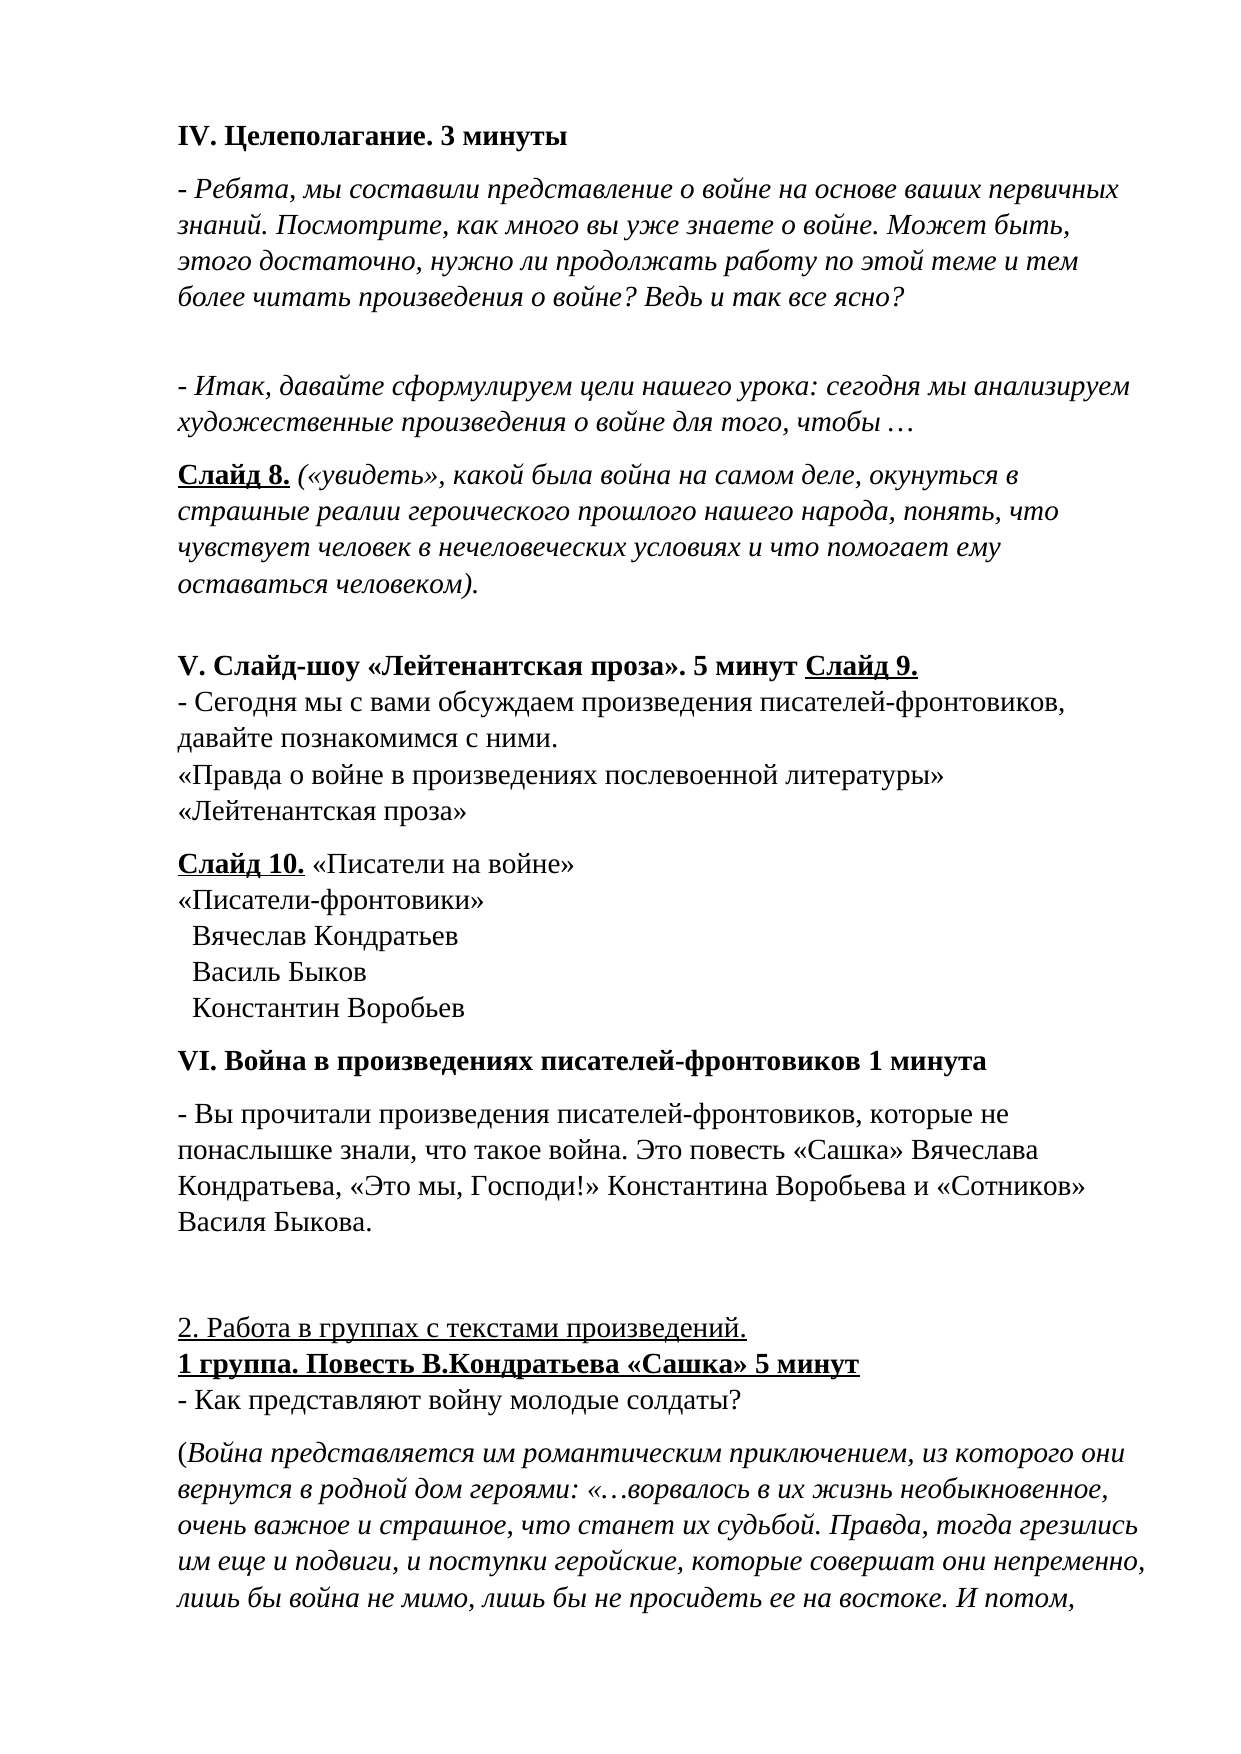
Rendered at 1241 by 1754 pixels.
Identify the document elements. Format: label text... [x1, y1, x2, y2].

text IV. Целеполагание. 3 минуты [177, 118, 1152, 152]
text V. Слайд-шоу «Лейтенантская проза». 5 минут Слайд 9. - Сегодня мы с вами обсуждаем произведения писателей-фронтовиков, давайте познакомимся с ними. «Правда о войне в произведениях послевоенной литературы» «Лейтенантская проза» [177, 648, 1152, 826]
text VI. Война в произведениях писателей-фронтовиков 1 минута [177, 1043, 1152, 1077]
text 2. Работа в группах с текстами произведений. 1 группа. Повесть В.Кондратьева «Сашка» 5 минут - Как представляют войну молодые солдаты? [177, 1310, 1152, 1416]
text Слайд 8. («увидеть», какой была война на самом деле, окунуться в страшные реалии героического прошлого нашего народа, понять, что чувствует человек в нечеловеческих условиях и что помогает ему оставаться человеком). [177, 457, 1152, 629]
text - Итак, давайте сформулируем цели нашего урока: сегодня мы анализируем художественные произведения о войне для того, чтобы … [177, 332, 1152, 438]
text - Ребята, мы составили представление о войне на основе ваших первичных знаний. Посмотрите, как много вы уже знаете о войне. Может быть, этого достаточно, нужно ли продолжать работу по этой теме и тем более читать произведения о войне? Ведь и так все ясно? [177, 171, 1152, 313]
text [177, 1435, 1152, 1613]
text - Вы прочитали произведения писателей-фронтовиков, которые не понаслышке знали, что такое война. Это повесть «Сашка» Вячеслава Кондратьева, «Это мы, Господи!» Константина Воробьева и «Сотников» Василя Быкова. [177, 1096, 1152, 1238]
text Слайд 10. «Писатели на войне» «Писатели-фронтовики» Вячеслав Кондратьев Василь Быков Константин Воробьев [177, 846, 1152, 1024]
